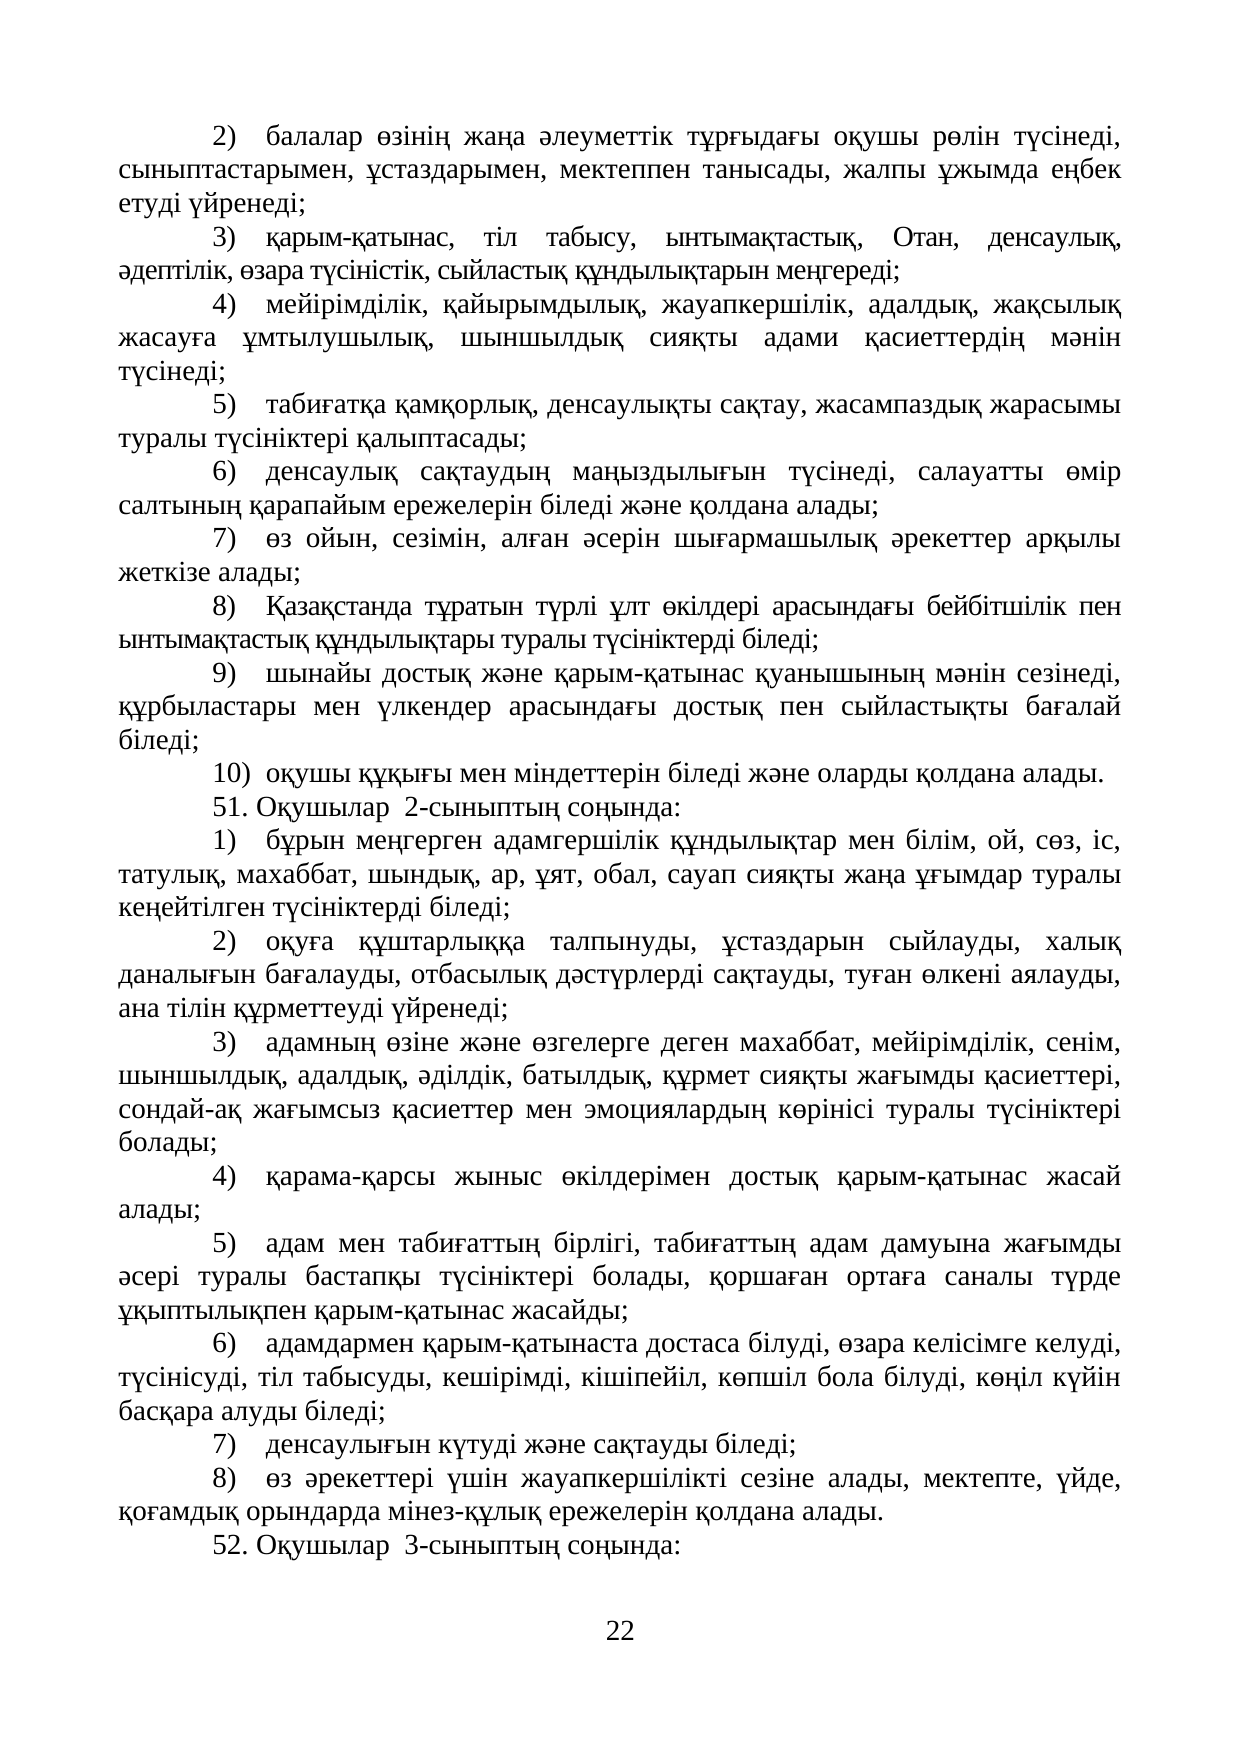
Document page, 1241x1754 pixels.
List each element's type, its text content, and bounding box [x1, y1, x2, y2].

text 51. Оқушылар 2-сыныптың соңында: [118, 789, 1122, 822]
list денсаулығын күтуді және сақтауды біледі; [118, 1426, 1122, 1460]
text 52. Оқушылар 3-сыныптың соңында: [118, 1527, 1122, 1560]
list оқушы құқығы мен міндеттерін біледі және оларды қолдана алады. [118, 755, 1122, 789]
list табиғатқа қамқорлық, денсаулықты сақтау, жасампаздық жарасымы туралы түсініктері қалыптасады; [118, 386, 1122, 453]
list қарым-қатынас, тіл табысу, ынтымақтастық, Отан, денсаулық, әдептілік, өзара түсіністік, сыйластық құндылықтарын меңгереді; [118, 219, 1122, 286]
list Қазақстанда тұратын түрлі ұлт өкілдері арасындағы бейбітшілік пен ынтымақтастық құндылықтары туралы түсініктерді біледі; [118, 588, 1122, 655]
list бұрын меңгерген адамгершілік құндылықтар мен білім, ой, сөз, іс, татулық, махаббат, шындық, ар, ұят, обал, сауап сияқты жаңа ұғымдар туралы кеңейтілген түсініктерді біледі; [118, 822, 1122, 923]
list адамның өзіне және өзгелерге деген махаббат, мейірімділік, сенім, шыншылдық, адалдық, әділдік, батылдық, құрмет сияқты жағымды қасиеттері, сондай-ақ жағымсыз қасиеттер мен эмоциялардың көрінісі туралы түсініктері болады; [118, 1024, 1122, 1158]
list адамдармен қарым-қатынаста достаса білуді, өзара келісімге келуді, түсінісуді, тіл табысуды, кешірімді, кішіпейіл, көпшіл бола білуді, көңіл күйін басқара алуды біледі; [118, 1326, 1122, 1426]
list мейірімділік, қайырымдылық, жауапкершілік, адалдық, жақсылық жасауға ұмтылушылық, шыншылдық сияқты адами қасиеттердің мәнін түсінеді; [118, 286, 1122, 386]
list өз әрекеттері үшін жауапкершілікті сезіне алады, мектепте, үйде, қоғамдық орындарда мінез-құлық ережелерін қолдана алады. [118, 1460, 1122, 1527]
list денсаулық сақтаудың маңыздылығын түсінеді, салауатты өмір салтының қарапайым ережелерін біледі және қолдана алады; [118, 453, 1122, 521]
list балалар өзінің жаңа әлеуметтік тұрғыдағы оқушы рөлін түсінеді, сыныптастарымен, ұстаздарымен, мектеппен танысады, жалпы ұжымда еңбек етуді үйренеді; [118, 118, 1122, 219]
list шынайы достық және қарым-қатынас қуанышының мәнін сезінеді, құрбыластары мен үлкендер арасындағы достық пен сыйластықты бағалай біледі; [118, 655, 1122, 755]
list өз ойын, сезімін, алған әсерін шығармашылық әрекеттер арқылы жеткізе алады; [118, 521, 1122, 588]
list адам мен табиғаттың бірлігі, табиғаттың адам дамуына жағымды әсері туралы бастапқы түсініктері болады, қоршаған ортаға саналы түрде ұқыптылықпен қарым-қатынас жасайды; [118, 1225, 1122, 1326]
list оқуға құштарлыққа талпынуды, ұстаздарын сыйлауды, халық даналығын бағалауды, отбасылық дәстүрлерді сақтауды, туған өлкені аялауды, ана тілін құрметтеуді үйренеді; [118, 923, 1122, 1024]
list қарама-қарсы жыныс өкілдерімен достық қарым-қатынас жасай алады; [118, 1158, 1122, 1225]
